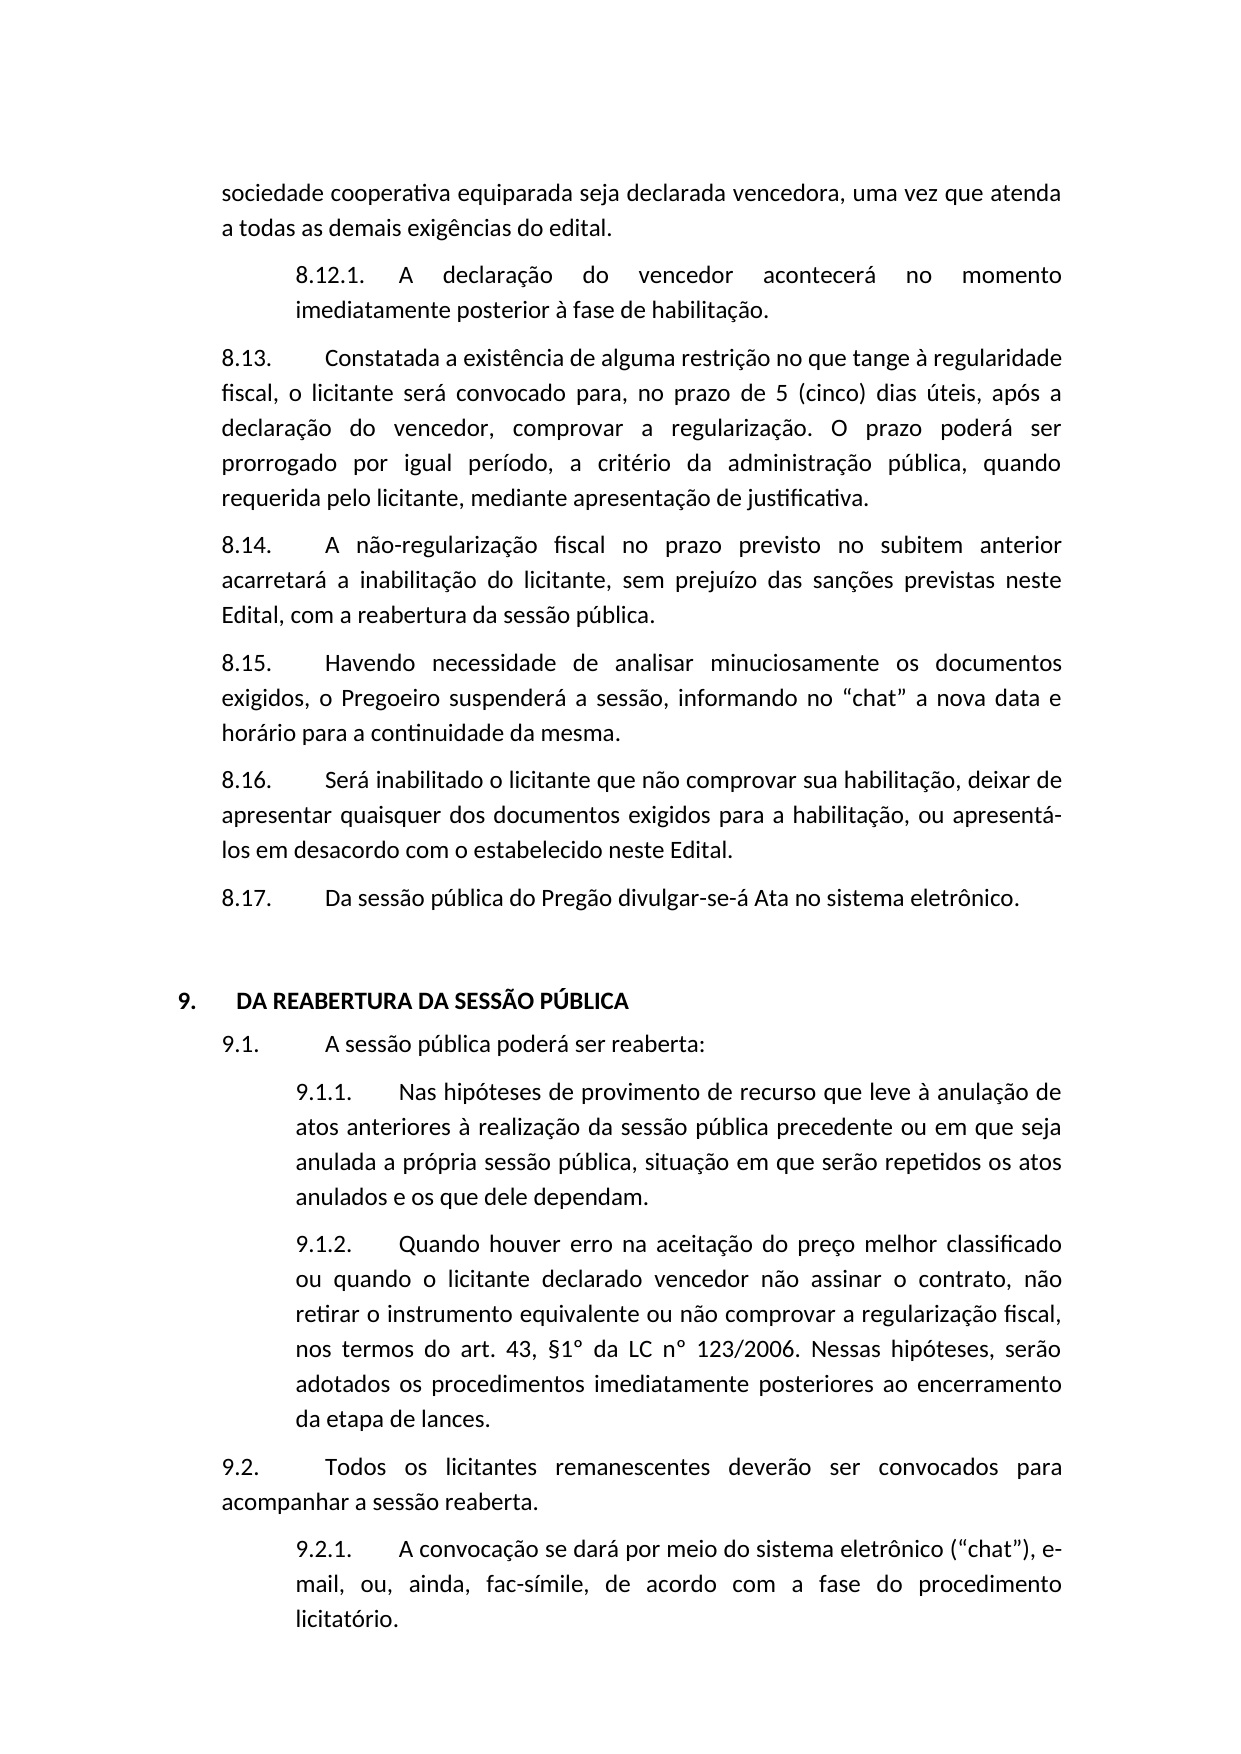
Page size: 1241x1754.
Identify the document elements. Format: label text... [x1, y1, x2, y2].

list A sessão pública poderá ser reaberta: [221, 1028, 1063, 1059]
list DA REABERTURA DA SESSÃO PÚBLICA [177, 985, 1063, 1016]
list Todos os licitantes remanescentes deverão ser convocados para acompanhar a sessão reaberta. [221, 1451, 1063, 1516]
list Será inabilitado o licitante que não comprovar sua habilitação, deixar de apresentar quaisquer dos documentos exigidos para a habilitação, ou apresentá-los em desacordo com o estabelecido neste Edital. [221, 765, 1063, 865]
list Quando houver erro na aceitação do preço melhor classificado ou quando o licitante declarado vencedor não assinar o contrato, não retirar o instrumento equivalente ou não comprovar a regularização fiscal, nos termos do art. 43, §1º da LC nº 123/2006. Nessas hipóteses, serão adotados os procedimentos imediatamente posteriores ao encerramento da etapa de lances. [295, 1228, 1063, 1434]
list Nas hipóteses de provimento de recurso que leve à anulação de atos anteriores à realização da sessão pública precedente ou em que seja anulada a própria sessão pública, situação em que serão repetidos os atos anulados e os que dele dependam. [295, 1076, 1063, 1211]
list A convocação se dará por meio do sistema eletrônico (“chat”), e-mail, ou, ainda, fac-símile, de acordo com a fase do procedimento licitatório. [295, 1533, 1063, 1634]
list Constatada a existência de alguma restrição no que tange à regularidade fiscal, o licitante será convocado para, no prazo de 5 (cinco) dias úteis, após a declaração do vencedor, comprovar a regularização. O prazo poderá ser prorrogado por igual período, a critério da administração pública, quando requerida pelo licitante, mediante apresentação de justificativa. [221, 342, 1063, 513]
list A não-regularização fiscal no prazo previsto no subitem anterior acarretará a inabilitação do licitante, sem prejuízo das sanções previstas neste Edital, com a reabertura da sessão pública. [221, 530, 1063, 630]
list Havendo necessidade de analisar minuciosamente os documentos exigidos, o Pregoeiro suspenderá a sessão, informando no “chat” a nova data e horário para a continuidade da mesma. [221, 647, 1063, 748]
list A declaração do vencedor acontecerá no momento imediatamente posterior à fase de habilitação. [295, 260, 1063, 325]
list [221, 177, 1063, 243]
list Da sessão pública do Pregão divulgar-se-á Ata no sistema eletrônico. [221, 882, 1063, 913]
